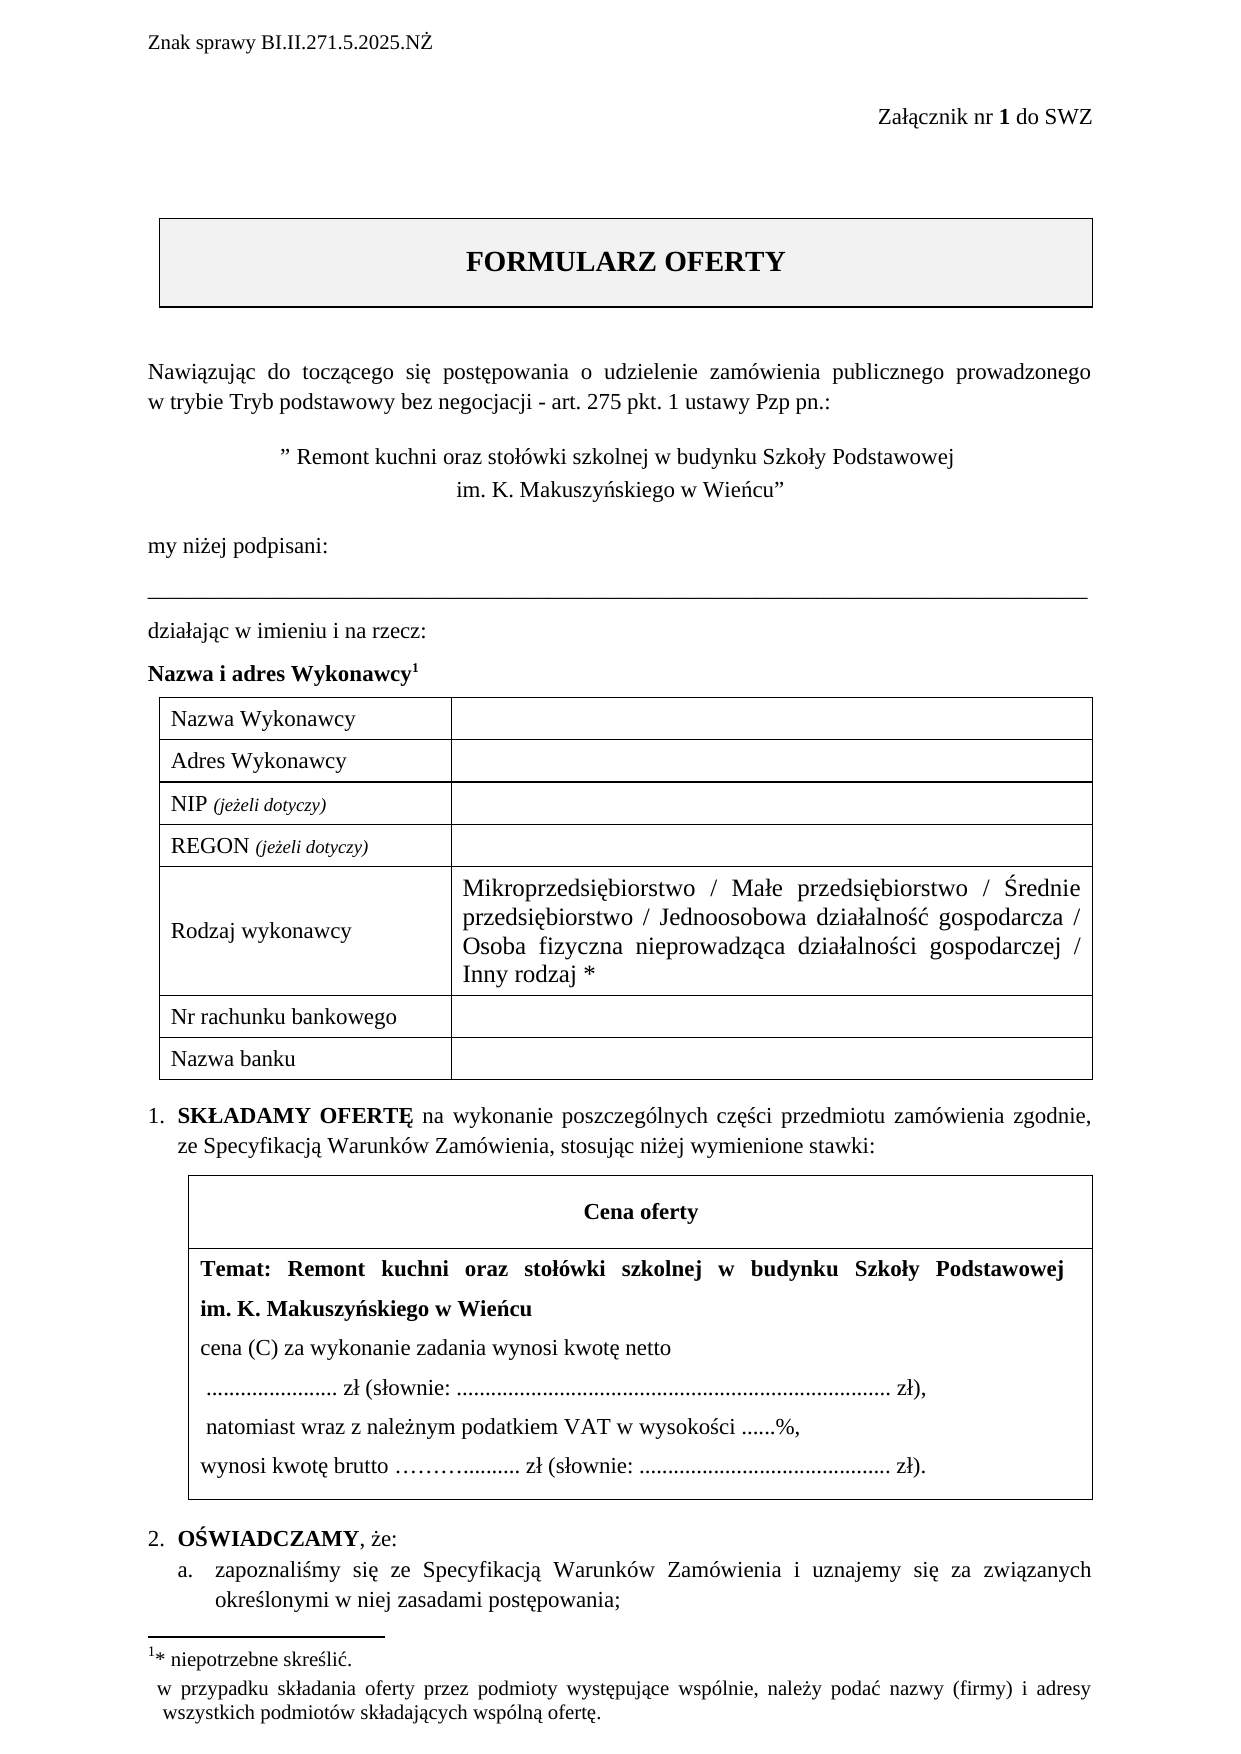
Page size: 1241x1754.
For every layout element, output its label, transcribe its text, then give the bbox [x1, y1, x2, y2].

table_cell Rodzaj wykonawcy [160, 867, 451, 994]
table_header Cena oferty [189, 1176, 1092, 1248]
text Nazwa i adres Wykonawcy [148, 660, 1093, 686]
table_cell [452, 825, 1092, 866]
text ” Remont kuchni oraz stołówki szkolnej w budynku Szkoły Podstawowej im. K. Makuszyńskiego w Wieńcu” [148, 443, 1093, 503]
table_cell Mikroprzedsiębiorstwo / Małe przedsiębiorstwo / Średnie przedsiębiorstwo / Jednoosobowa działalność gospodarcza / Osoba fizyczna nieprowadząca działalności gospodarczej / Inny rodzaj * [452, 867, 1092, 994]
table_header FORMULARZ OFERTY [160, 219, 1092, 306]
table_cell [452, 1038, 1092, 1079]
list zapoznaliśmy się ze Specyfikacją Warunków Zamówienia i uznajemy się za związanych określonymi w niej zasadami postępowania; [177, 1556, 1093, 1612]
table_cell REGON (jeżeli dotyczy) [160, 825, 451, 866]
text my niżej podpisani: [148, 532, 1093, 558]
text Nawiązując do toczącego się postępowania o udzielenie zamówienia publicznego prowadzonego w trybie Tryb podstawowy bez negocjacji - art. 275 pkt. 1 ustawy Pzp pn.: [148, 358, 1093, 414]
table_cell Adres Wykonawcy [160, 740, 451, 781]
table_cell Nr rachunku bankowego [160, 996, 451, 1037]
table_header [452, 698, 1092, 739]
table_cell [452, 996, 1092, 1037]
table_cell Temat: Remont kuchni oraz stołówki szkolnej w budynku Szkoły Podstawowej im. K. Makuszyńskiego w Wieńcu cena (C) za wykonanie zadania wynosi kwotę netto ....................... zł (słownie: ............................................................................ zł), natomiast wraz z należnym podatkiem VAT w wysokości ......%, wynosi kwotę brutto ……….......... zł (słownie: ............................................ zł). [189, 1249, 1092, 1499]
list OŚWIADCZAMY, że: [148, 1525, 1093, 1552]
list SKŁADAMY OFERTĘ na wykonanie poszczególnych części przedmiotu zamówienia zgodnie, ze Specyfikacją Warunków Zamówienia, stosując niżej wymienione stawki: [148, 1102, 1093, 1159]
table_cell [452, 740, 1092, 781]
table_header Nazwa Wykonawcy [160, 698, 451, 739]
table_cell Nazwa banku [160, 1038, 451, 1079]
subtitle Załącznik nr 1 do SWZ [148, 103, 1093, 130]
text działając w imieniu i na rzecz: [148, 617, 1093, 644]
text __________________________________________________________________________________ [148, 574, 1093, 601]
table_cell [452, 783, 1092, 824]
table_cell NIP (jeżeli dotyczy) [160, 783, 451, 824]
